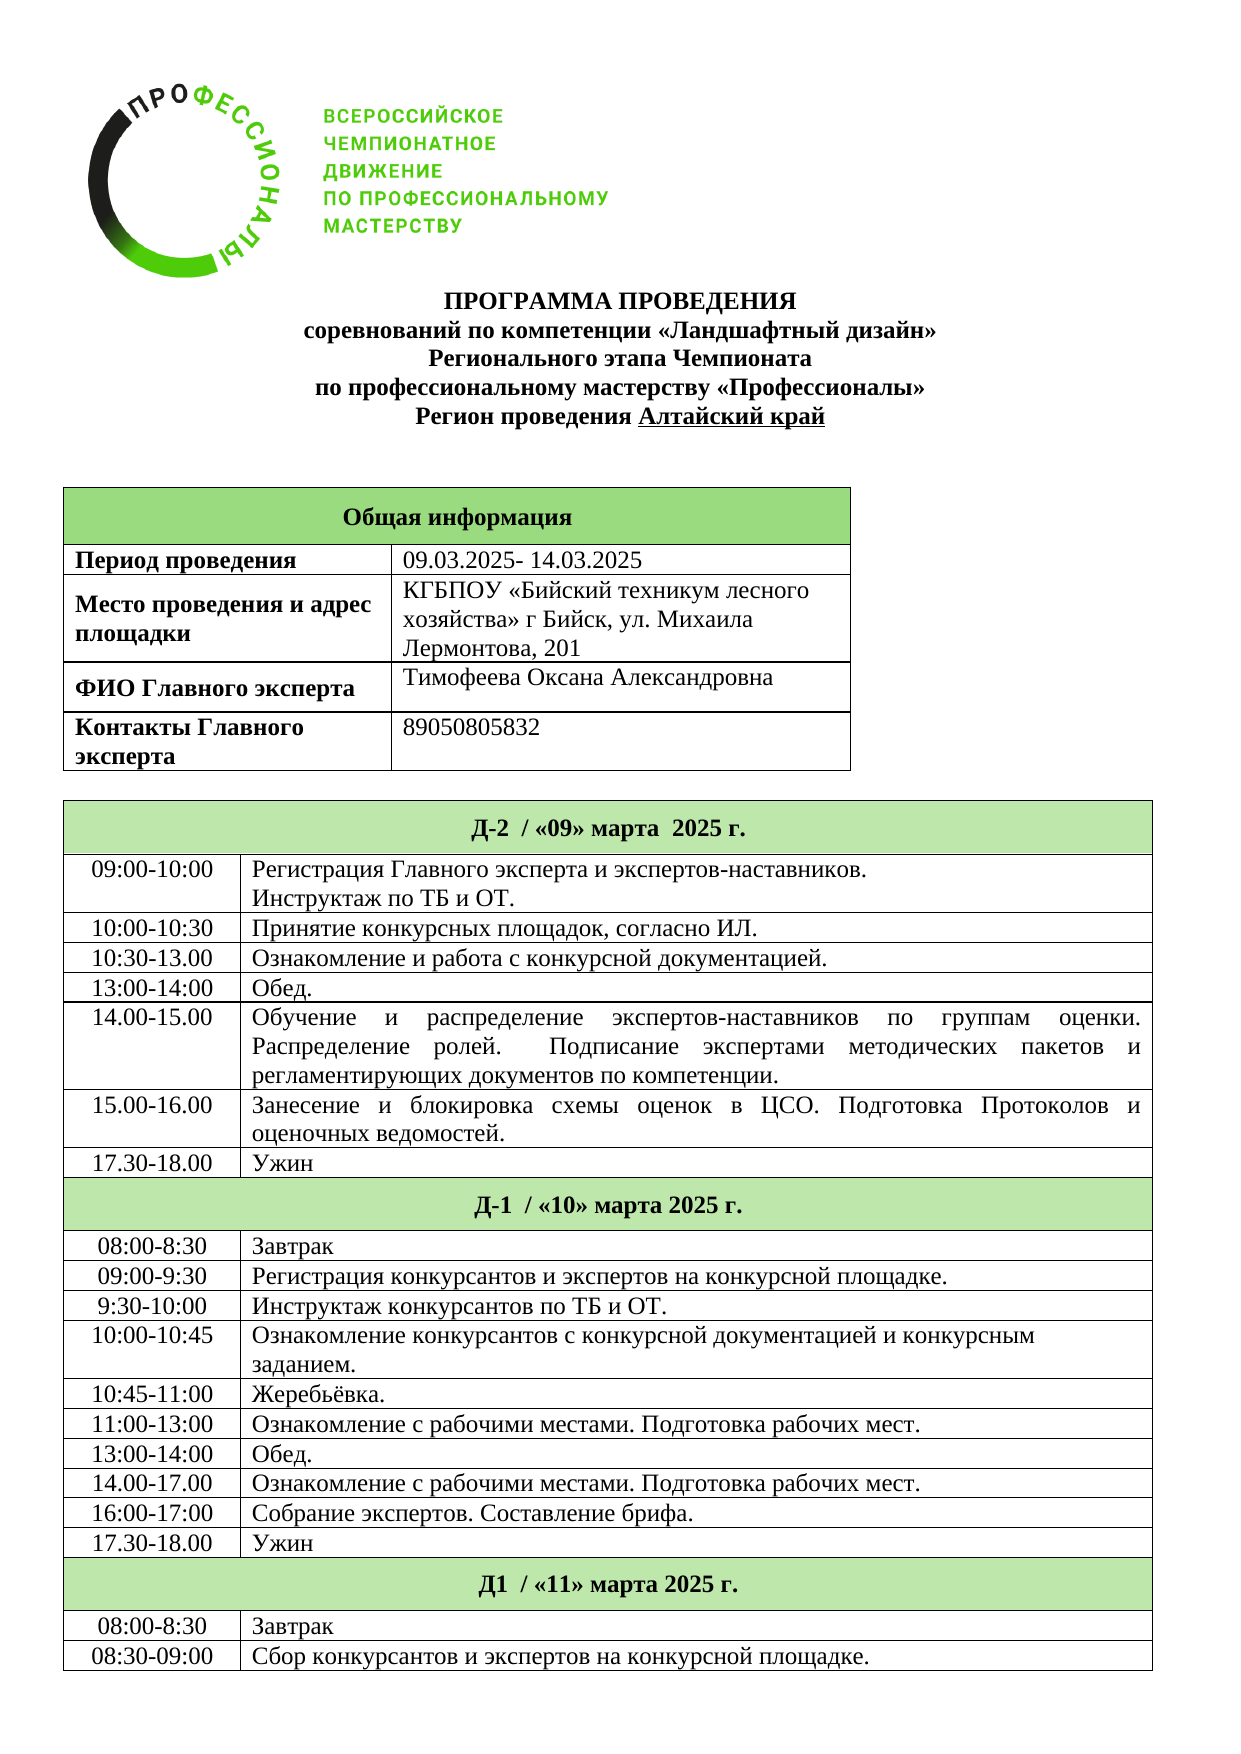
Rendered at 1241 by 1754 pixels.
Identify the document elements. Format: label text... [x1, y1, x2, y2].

table_cell Завтрак [241, 1231, 1152, 1260]
table_cell 89050805832 [392, 713, 850, 770]
table_cell 10:30-13.00 [64, 943, 240, 972]
table_cell Завтрак [241, 1611, 1152, 1640]
table_cell Обед. [241, 1439, 1152, 1467]
table_cell 08:30-09:00 [64, 1641, 240, 1669]
table_cell Д-1 / «10» марта 2025 г. [64, 1178, 1152, 1230]
table_cell 08:00-8:30 [64, 1611, 240, 1640]
table_cell 10:00-10:45 [64, 1321, 240, 1378]
table_cell КГБПОУ «Бийский техникум лесного хозяйства» г Бийск, ул. Михаила Лермонтова, 201 [392, 575, 850, 661]
table_header Общая информация [64, 488, 850, 544]
text по профессиональному мастерству «Профессионалы» [75, 372, 1165, 401]
table_cell 16:00-17:00 [64, 1498, 240, 1527]
table_cell Занесение и блокировка схемы оценок в ЦСО. Подготовка Протоколов и оценочных ведомостей. [241, 1090, 1152, 1147]
table_cell Регистрация Главного эксперта и экспертов-наставников. Инструктаж по ТБ и ОТ. [241, 855, 1152, 912]
table_cell 11:00-13:00 [64, 1409, 240, 1438]
table_cell Ознакомление конкурсантов с конкурсной документацией и конкурсным заданием. [241, 1321, 1152, 1378]
table_cell 14.00-17.00 [64, 1469, 240, 1497]
table_cell 13:00-14:00 [64, 973, 240, 1001]
table_cell Ознакомление с рабочими местами. Подготовка рабочих мест. [241, 1409, 1152, 1438]
table_cell 17.30-18.00 [64, 1528, 240, 1557]
table_cell Период проведения [64, 545, 391, 574]
table_cell 08:00-8:30 [64, 1231, 240, 1260]
text соревнований по компетенции «Ландшафтный дизайн» Регионального этапа Чемпионата [75, 315, 1165, 372]
table_cell Место проведения и адрес площадки [64, 575, 391, 661]
table_cell Обучение и распределение экспертов-наставников по группам оценки. Распределение ролей. Подписание экспертами методических пакетов и регламентирующих документов по компетенции. [241, 1003, 1152, 1089]
table_cell 09:00-9:30 [64, 1261, 240, 1290]
table_cell Ознакомление и работа с конкурсной документацией. [241, 943, 1152, 972]
table_cell 09.03.2025- 14.03.2025 [392, 545, 850, 574]
table_cell Тимофеева Оксана Александровна [392, 663, 850, 711]
table_cell Ужин [241, 1528, 1152, 1557]
table_cell Жеребьёвка. [241, 1379, 1152, 1408]
table_cell Сбор конкурсантов и экспертов на конкурсной площадке. [241, 1641, 1152, 1669]
table_cell Принятие конкурсных площадок, согласно ИЛ. [241, 913, 1152, 942]
table_cell Д1 / «11» марта 2025 г. [64, 1558, 1152, 1610]
table_cell 17.30-18.00 [64, 1148, 240, 1177]
table_cell 09:00-10:00 [64, 855, 240, 912]
table_cell Регистрация конкурсантов и экспертов на конкурсной площадке. [241, 1261, 1152, 1290]
table_cell 14.00-15.00 [64, 1003, 240, 1089]
text ПРОГРАММА ПРОВЕДЕНИЯ [75, 286, 1165, 315]
table_cell Контакты Главного эксперта [64, 713, 391, 770]
table_cell ФИО Главного эксперта [64, 663, 391, 711]
table_header Д-2 / «09» марта 2025 г. [64, 801, 1152, 853]
table_cell 10:45-11:00 [64, 1379, 240, 1408]
table_cell 15.00-16.00 [64, 1090, 240, 1147]
table_cell Обед. [241, 973, 1152, 1001]
table_cell 13:00-14:00 [64, 1439, 240, 1467]
table_cell Ознакомление с рабочими местами. Подготовка рабочих мест. [241, 1469, 1152, 1497]
table_cell 10:00-10:30 [64, 913, 240, 942]
picture [75, 75, 617, 286]
table_cell 9:30-10:00 [64, 1291, 240, 1319]
text Регион проведения Алтайский край [75, 401, 1165, 458]
table_cell Собрание экспертов. Составление брифа. [241, 1498, 1152, 1527]
table_cell Ужин [241, 1148, 1152, 1177]
table_cell Инструктаж конкурсантов по ТБ и ОТ. [241, 1291, 1152, 1319]
